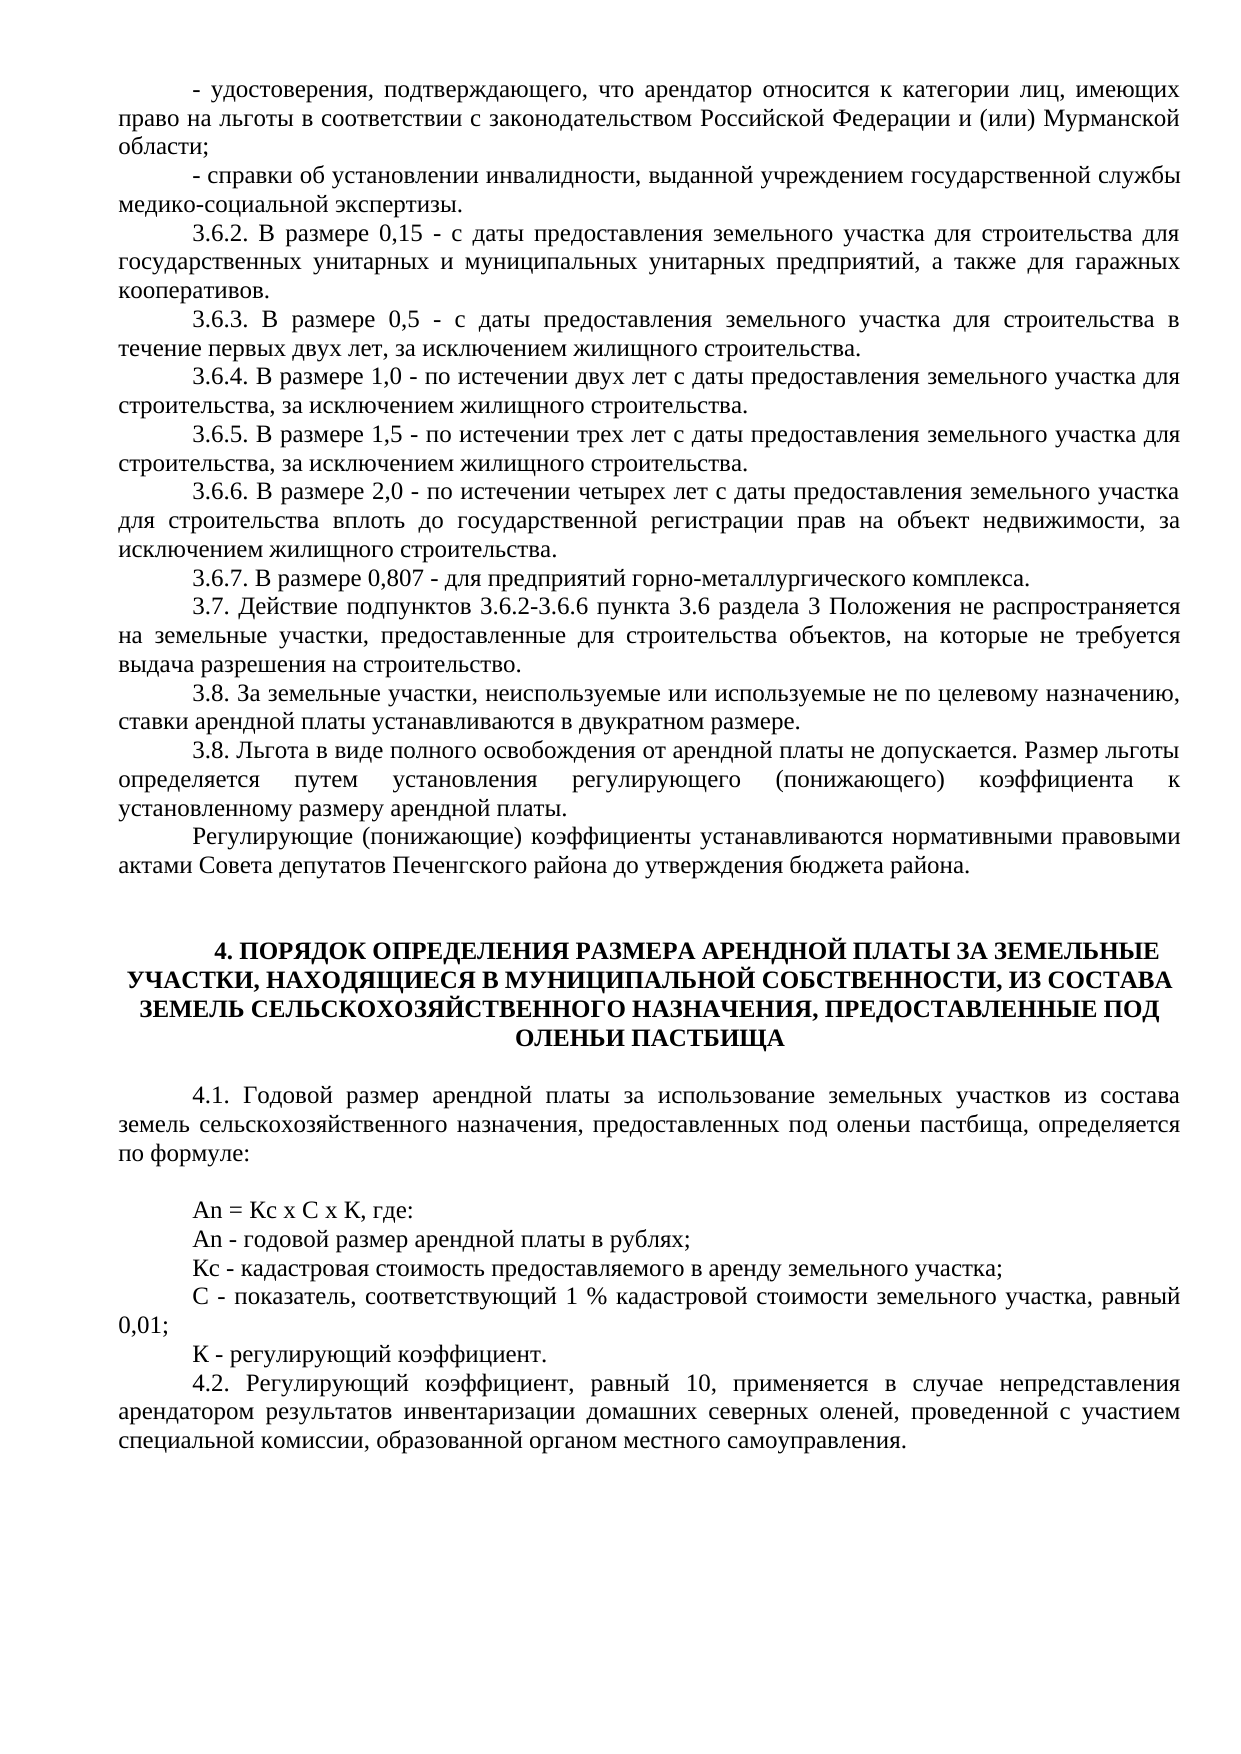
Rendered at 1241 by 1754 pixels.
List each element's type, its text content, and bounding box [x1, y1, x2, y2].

text 3.6.4. В размере 1,0 - по истечении двух лет с даты предоставления земельного участка для строительства, за исключением жилищного строительства. [118, 361, 1181, 419]
text - удостоверения, подтверждающего, что арендатор относится к категории лиц, имеющих право на льготы в соответствии с законодательством Российской Федерации и (или) Мурманской области; [118, 74, 1181, 160]
text 3.6.7. В размере 0,807 - для предприятий горно-металлургического комплекса. [118, 563, 1181, 591]
text 4.2. Регулирующий коэффициент, равный 10, применяется в случае непредставления арендатором результатов инвентаризации домашних северных оленей, проведенной с участием специальной комиссии, образованной органом местного самоуправления. [118, 1368, 1181, 1454]
text 3.6.3. В размере 0,5 - с даты предоставления земельного участка для строительства в течение первых двух лет, за исключением жилищного строительства. [118, 304, 1181, 361]
text С - показатель, соответствующий 1 % кадастровой стоимости земельного участка, равный 0,01; [118, 1281, 1181, 1339]
text 3.8. Льгота в виде полного освобождения от арендной платы не допускается. Размер льготы определяется путем установления регулирующего (понижающего) коэффициента к установленному размеру арендной платы. [118, 735, 1181, 821]
text Аn = Кс х С х К, где: [118, 1195, 1181, 1224]
text 3.6.2. В размере 0,15 - с даты предоставления земельного участка для строительства для государственных унитарных и муниципальных унитарных предприятий, а также для гаражных кооперативов. [118, 218, 1181, 304]
text Кс - кадастровая стоимость предоставляемого в аренду земельного участка; [118, 1253, 1181, 1281]
text 3.6.6. В размере 2,0 - по истечении четырех лет с даты предоставления земельного участка для строительства вплоть до государственной регистрации прав на объект недвижимости, за исключением жилищного строительства. [118, 476, 1181, 563]
text 3.6.5. В размере 1,5 - по истечении трех лет с даты предоставления земельного участка для строительства, за исключением жилищного строительства. [118, 419, 1181, 476]
text Аn - годовой размер арендной платы в рублях; [118, 1224, 1181, 1253]
text 3.8. За земельные участки, неиспользуемые или используемые не по целевому назначению, ставки арендной платы устанавливаются в двукратном размере. [118, 678, 1181, 735]
text Регулирующие (понижающие) коэффициенты устанавливаются нормативными правовыми актами Совета депутатов Печенгского района до утверждения бюджета района. [118, 821, 1181, 879]
text - справки об установлении инвалидности, выданной учреждением государственной службы медико-социальной экспертизы. [118, 160, 1181, 218]
text 4.1. Годовой размер арендной платы за использование земельных участков из состава земель сельскохозяйственного назначения, предоставленных под оленьи пастбища, определяется по формуле: [118, 1080, 1181, 1166]
text К - регулирующий коэффициент. [118, 1339, 1181, 1368]
text 4. Порядок определения размера арендной платы за земельные участки, находящиеся в муниципальной собственности, из состава земель сельскохозяйственного назначения, предоставленные под оленьи пастбища [118, 936, 1181, 1051]
text 3.7. Действие подпунктов 3.6.2-3.6.6 пункта 3.6 раздела 3 Положения не распространяется на земельные участки, предоставленные для строительства объектов, на которые не требуется выдача разрешения на строительство. [118, 591, 1181, 678]
